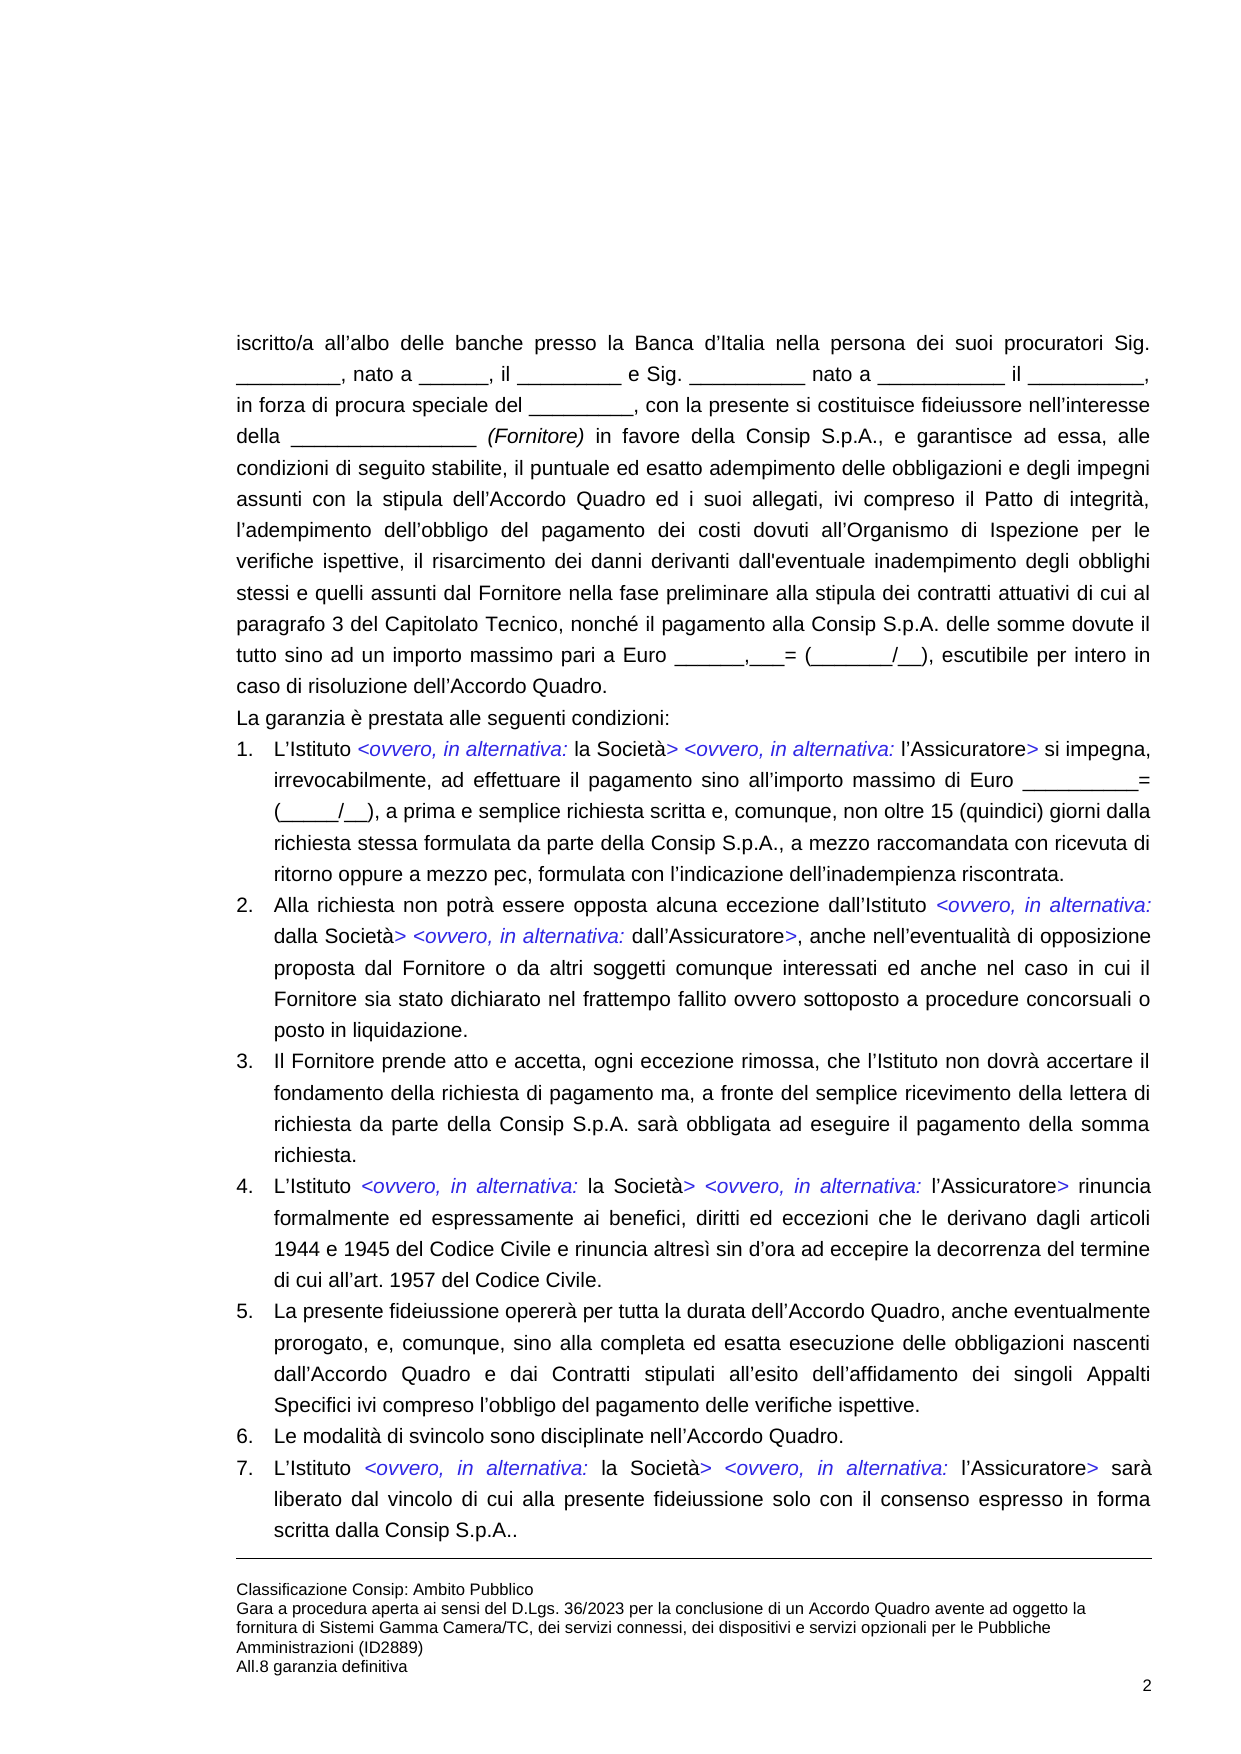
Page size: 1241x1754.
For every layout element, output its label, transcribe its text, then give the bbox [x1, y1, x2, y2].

text La garanzia è prestata alle seguenti condizioni: [236, 700, 1152, 731]
list La presente fideiussione opererà per tutta la durata dell’Accordo Quadro, anche eventualmente prorogato, e, comunque, sino alla completa ed esatta esecuzione delle obbligazioni nascenti dall’Accordo Quadro e dai Contratti stipulati all’esito dell’affidamento dei singoli Appalti Specifici ivi compreso l’obbligo del pagamento delle verifiche ispettive. [236, 1294, 1152, 1419]
list L’Istituto <ovvero, in alternativa: la Società> <ovvero, in alternativa: l’Assicuratore> sarà liberato dal vincolo di cui alla presente fideiussione solo con il consenso espresso in forma scritta dalla Consip S.p.A.. [236, 1450, 1152, 1544]
list Le modalità di svincolo sono disciplinate nell’Accordo Quadro. [236, 1419, 1152, 1450]
list L’Istituto <ovvero, in alternativa: la Società> <ovvero, in alternativa: l’Assicuratore> rinuncia formalmente ed espressamente ai benefici, diritti ed eccezioni che le derivano dagli articoli 1944 e 1945 del Codice Civile e rinuncia altresì sin d’ora ad eccepire la decorrenza del termine di cui all’art. 1957 del Codice Civile. [236, 1169, 1152, 1294]
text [236, 325, 1152, 700]
list Il Fornitore prende atto e accetta, ogni eccezione rimossa, che l’Istituto non dovrà accertare il fondamento della richiesta di pagamento ma, a fronte del semplice ricevimento della lettera di richiesta da parte della Consip S.p.A. sarà obbligata ad eseguire il pagamento della somma richiesta. [236, 1044, 1152, 1169]
list Alla richiesta non potrà essere opposta alcuna eccezione dall’Istituto <ovvero, in alternativa: dalla Società> <ovvero, in alternativa: dall’Assicuratore>, anche nell’eventualità di opposizione proposta dal Fornitore o da altri soggetti comunque interessati ed anche nel caso in cui il Fornitore sia stato dichiarato nel frattempo fallito ovvero sottoposto a procedure concorsuali o posto in liquidazione. [236, 887, 1152, 1044]
list L’Istituto <ovvero, in alternativa: la Società> <ovvero, in alternativa: l’Assicuratore> si impegna, irrevocabilmente, ad effettuare il pagamento sino all’importo massimo di Euro __________= (_____/__), a prima e semplice richiesta scritta e, comunque, non oltre 15 (quindici) giorni dalla richiesta stessa formulata da parte della Consip S.p.A., a mezzo raccomandata con ricevuta di ritorno oppure a mezzo pec, formulata con l’indicazione dell’inadempienza riscontrata. [236, 731, 1152, 887]
